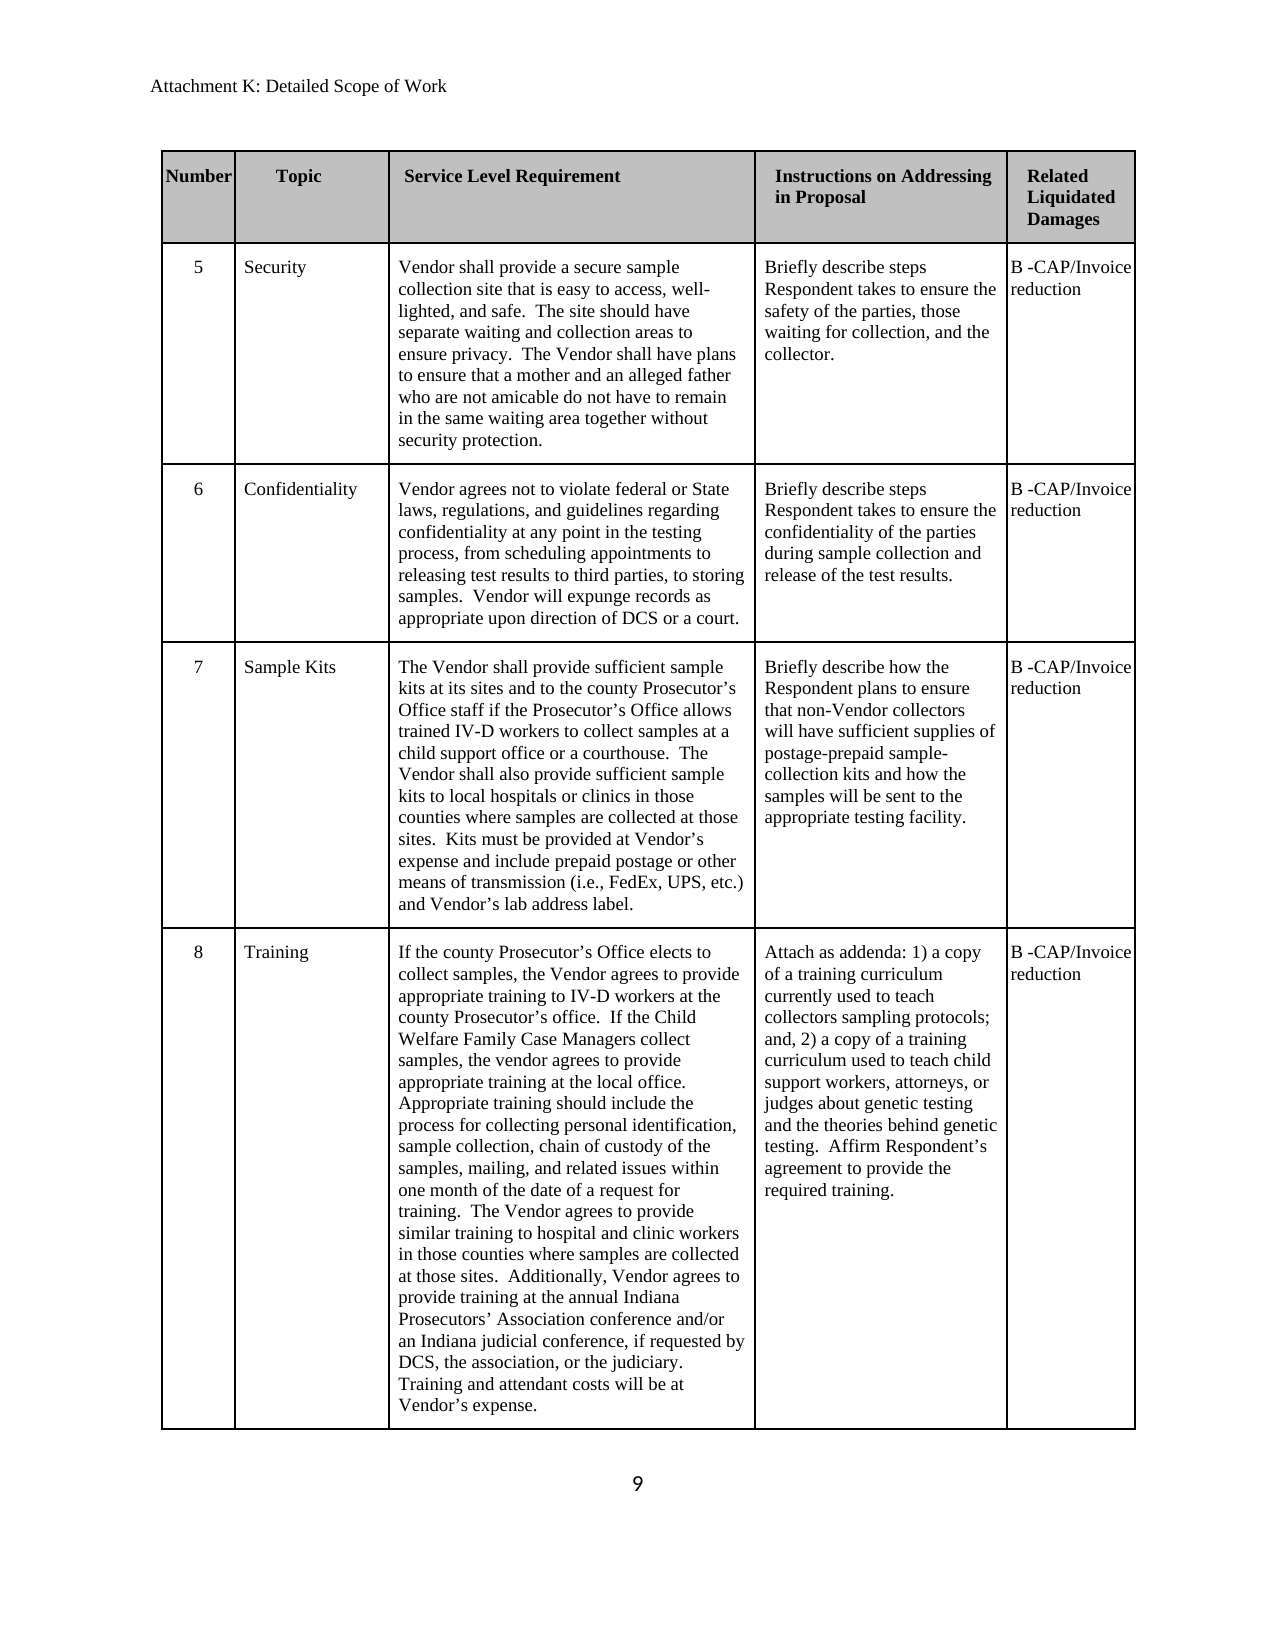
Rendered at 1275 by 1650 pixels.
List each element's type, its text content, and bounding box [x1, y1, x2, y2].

table_cell Confidentiality [236, 465, 388, 641]
table_cell Briefly describe how the Respondent plans to ensure that non-Vendor collectors will have sufficient supplies of postage-prepaid sample- collection kits and how the samples will be sent to the appropriate testing facility. [756, 643, 1006, 927]
table_cell 8 [163, 929, 234, 1428]
table_cell 6 [163, 465, 234, 641]
table_header Related Liquidated Damages [1008, 152, 1134, 242]
table_cell Briefly describe steps Respondent takes to ensure the safety of the parties, those waiting for collection, and the collector. [756, 244, 1006, 463]
table_cell Vendor shall provide a secure sample collection site that is easy to access, well-lighted, and safe. The site should have separate waiting and collection areas to ensure privacy. The Vendor shall have plans to ensure that a mother and an alleged father who are not amicable do not have to remain in the same waiting area together without security protection. [390, 244, 754, 463]
table_cell B -CAP/Invoice reduction [1008, 465, 1134, 641]
table_header Service Level Requirement [390, 152, 754, 242]
table_header Instructions on Addressing in Proposal [756, 152, 1006, 242]
table_cell The Vendor shall provide sufficient sample kits at its sites and to the ’s Office staff if the Prosecutor’s Office allows trained IV-D workers to collect samples at a child support office or a courthouse. The Vendor shall also provide sufficient sample kits to local hospitals or clinics in those counties where samples are collected at those sites. Kits must be provided at Vendor’s expense and include prepaid postage or other means of transmission (i.e., FedEx, UPS, etc.) and Vendor’s lab address label. [390, 643, 754, 927]
table_header Topic [236, 152, 388, 242]
table_cell Briefly describe steps Respondent takes to ensure the confidentiality of the parties during sample collection and release of the test results. [756, 465, 1006, 641]
table_cell B -CAP/Invoice reduction [1008, 244, 1134, 463]
table_cell Training [236, 929, 388, 1428]
table_cell B -CAP/Invoice reduction [1008, 929, 1134, 1428]
table_cell 7 [163, 643, 234, 927]
table_cell If the county Prosecutor’s Office elects to collect samples, the Vendor agrees to provide appropriate training to IV-D workers at the county Prosecutor’s office. If the Child Welfare Family Case Managers collect samples, the vendor agrees to provide appropriate training at the local office. Appropriate training should include the process for collecting personal identification, sample collection, chain of custody of the samples, mailing, and related issues within one month of the date of a request for training. The Vendor agrees to provide similar training to hospital and clinic workers in those counties where samples are collected at those sites. Additionally, Vendor agrees to provide training at the annual Indiana Prosecutors’ Association conference and/or an Indiana judicial conference, if requested by DCS, the association, or the judiciary. Training and attendant costs will be at Vendor’s expense. [390, 929, 754, 1428]
table_cell B -CAP/Invoice reduction [1008, 643, 1134, 927]
table_cell Sample Kits [236, 643, 388, 927]
table_cell 5 [163, 244, 234, 463]
table_cell Security [236, 244, 388, 463]
table_cell Attach as addenda: 1) a copy of a training curriculum currently used to teach collectors sampling protocols; and, 2) a copy of a training curriculum used to teach child support workers, attorneys, or judges about genetic testing and the theories behind genetic testing. Affirm Respondent’s agreement to provide the required training. [756, 929, 1006, 1428]
table_cell Vendor agrees not to violate federal or State laws, regulations, and guidelines regarding confidentiality at any point in the testing process, from scheduling appointments to releasing test results to third parties, to storing samples. Vendor will expunge records as appropriate upon direction of DCS or a court. [390, 465, 754, 641]
table_header Number [163, 152, 234, 242]
